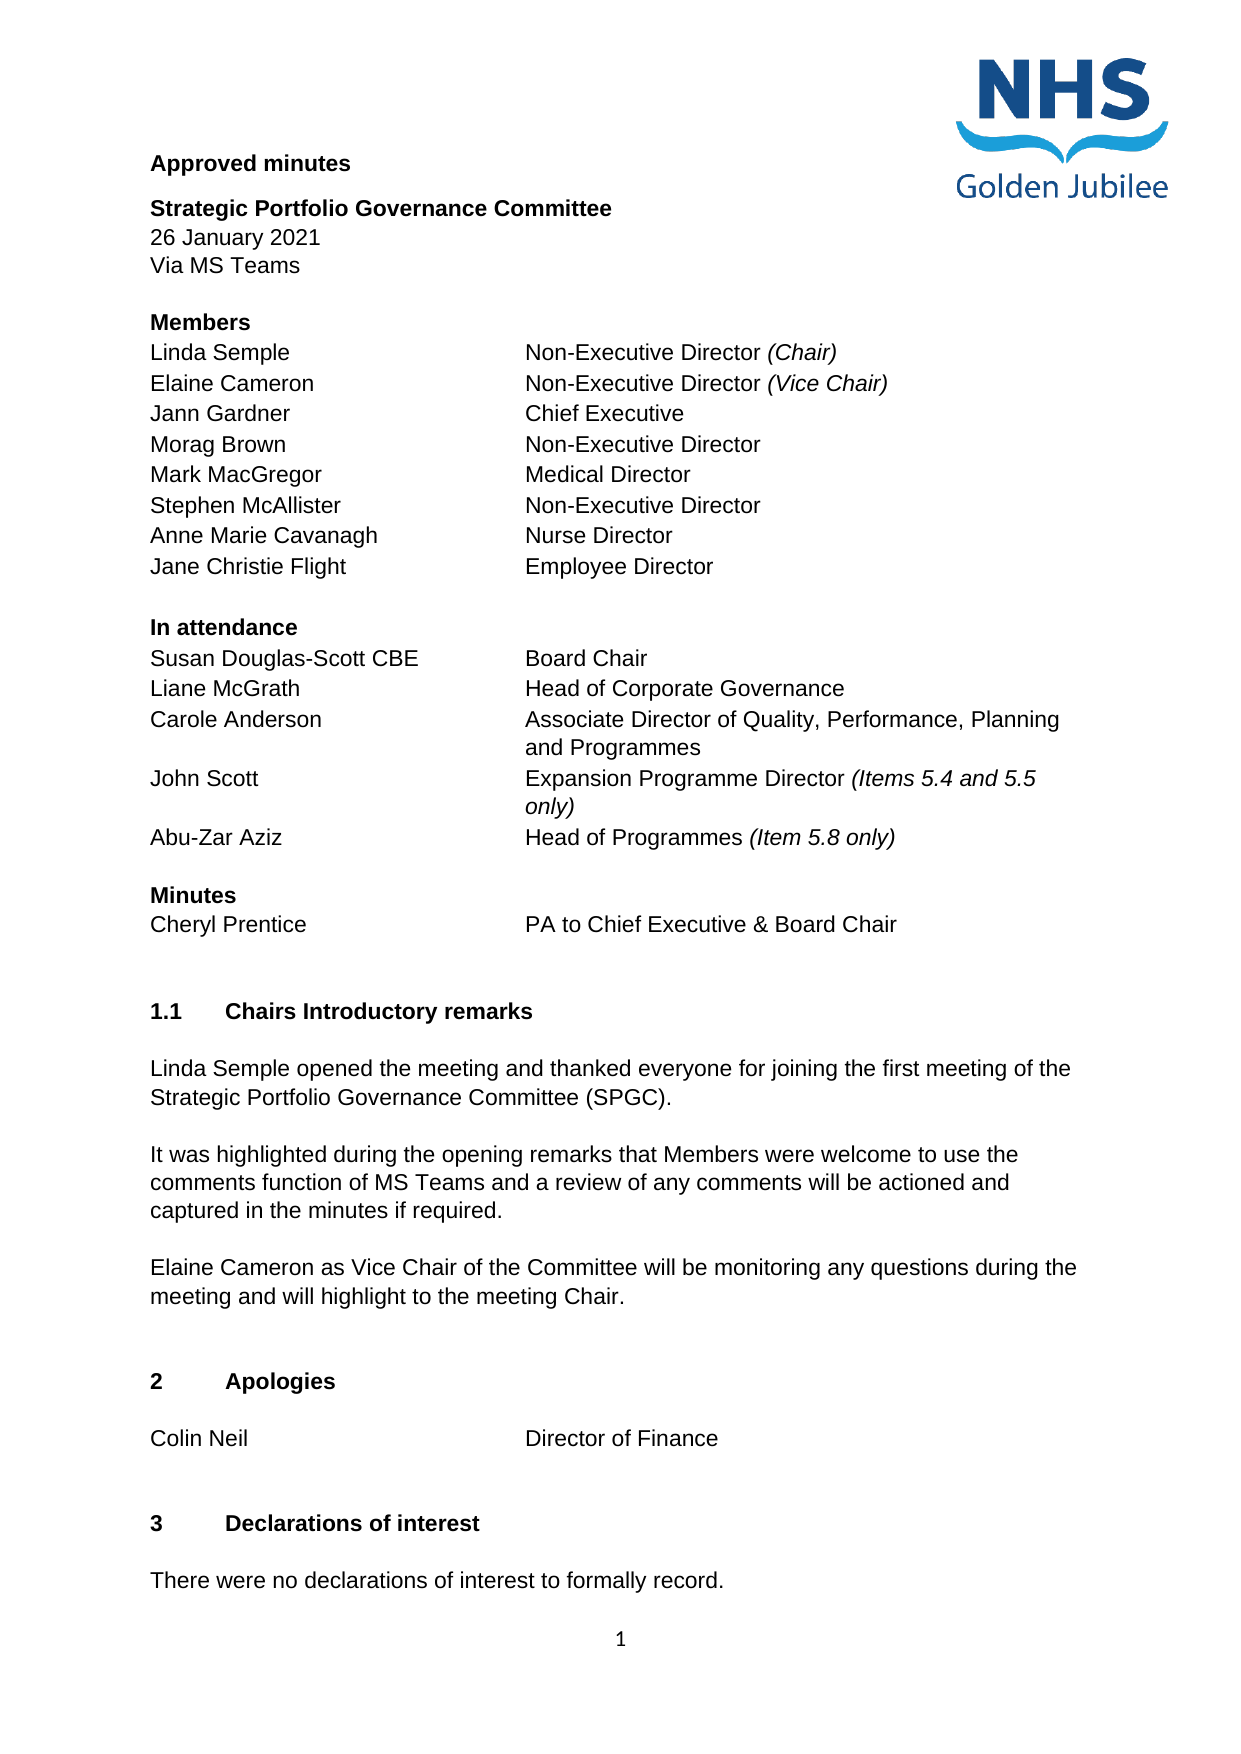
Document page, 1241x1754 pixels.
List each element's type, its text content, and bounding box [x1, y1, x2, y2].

text Abu-Zar Aziz Head of Programmes (Item 5.8 only) [150, 823, 1090, 850]
text 3 Declarations of interest [150, 1510, 1090, 1537]
text Approved minutes [150, 150, 955, 176]
text There were no declarations of interest to formally record. [150, 1567, 1090, 1593]
text Linda Semple Non-Executive Director (Chair) [150, 339, 1090, 366]
text Colin Neil Director of Finance [150, 1425, 1090, 1451]
text Strategic Portfolio Governance Committee [150, 195, 1090, 221]
text Morag Brown Non-Executive Director [150, 431, 1090, 457]
text Jane Christie Flight Employee Director [150, 553, 1090, 579]
picture [955, 58, 1169, 206]
text Susan Douglas-Scott CBE Board Chair [150, 644, 1090, 671]
text Stephen McAllister Non-Executive Director [150, 492, 1090, 518]
text John Scott Expansion Programme Director (Items 5.4 and 5.5 only) [150, 764, 1090, 819]
text Elaine Cameron Non-Executive Director (Vice Chair) [150, 370, 1090, 396]
text Liane McGrath Head of Corporate Governance [150, 675, 1090, 701]
text Jann Gardner Chief Executive [150, 400, 1090, 427]
text Members [150, 309, 1090, 335]
text Mark MacGregor Medical Director [150, 461, 1090, 488]
text Elaine Cameron as Vice Chair of the Committee will be monitoring any questions during the meeting and will highlight to the meeting Chair. [150, 1254, 1090, 1309]
text Carole Anderson Associate Director of Quality, Performance, Planning and Programmes [150, 706, 1090, 760]
text Minutes [150, 882, 1090, 909]
text Cheryl Prentice PA to Chief Executive & Board Chair [150, 911, 1090, 937]
text It was highlighted during the opening remarks that Members were welcome to use the comments function of MS Teams and a review of any comments will be actioned and captured in the minutes if required. [150, 1141, 1090, 1224]
text Anne Marie Cavanagh Nurse Director [150, 522, 1090, 549]
text 2 Apologies [150, 1368, 1090, 1394]
text 26 January 2021 [150, 223, 1090, 250]
text 1.1 Chairs Introductory remarks [150, 998, 1090, 1025]
text Linda Semple opened the meeting and thanked everyone for joining the first meeting of the Strategic Portfolio Governance Committee (SPGC). [150, 1055, 1090, 1110]
text Via MS Teams [150, 252, 1090, 278]
text In attendance [150, 614, 1090, 640]
